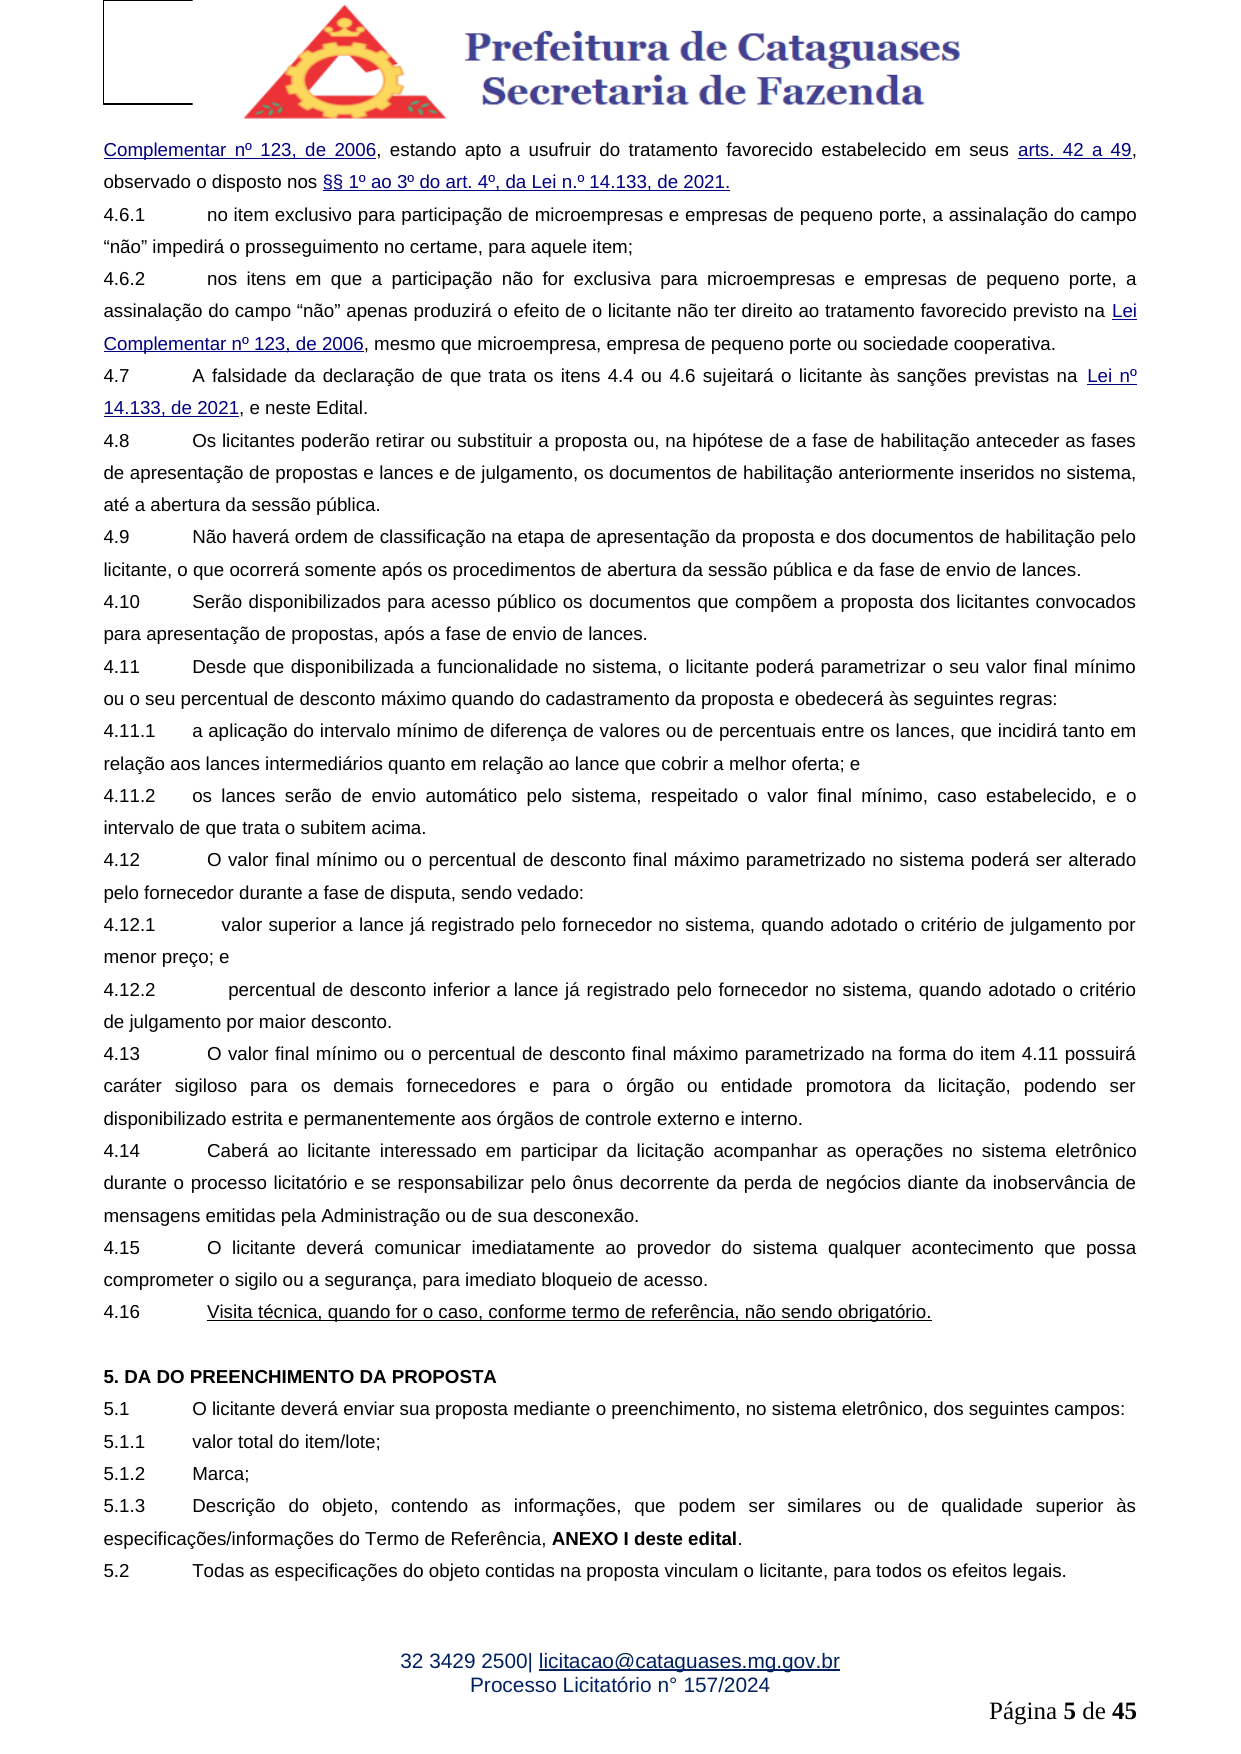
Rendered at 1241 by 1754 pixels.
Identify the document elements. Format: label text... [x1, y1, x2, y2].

list a aplicação do intervalo mínimo de diferença de valores ou de percentuais entre os lances, que incidirá tanto em relação aos lances intermediários quanto em relação ao lance que cobrir a melhor oferta; e [103, 720, 1137, 774]
list Todas as especificações do objeto contidas na proposta vinculam o licitante, para todos os efeitos legais. [103, 1559, 1137, 1581]
list Visita técnica, quando for o caso, conforme termo de referência, não sendo obrigatório. [103, 1301, 1137, 1323]
list percentual de desconto inferior a lance já registrado pelo fornecedor no sistema, quando adotado o critério de julgamento por maior desconto. [103, 978, 1137, 1032]
list Caberá ao licitante interessado em participar da licitação acompanhar as operações no sistema eletrônico durante o processo licitatório e se responsabilizar pelo ônus decorrente da perda de negócios diante da inobservância de mensagens emitidas pela Administração ou de sua desconexão. [103, 1140, 1137, 1226]
list valor superior a lance já registrado pelo fornecedor no sistema, quando adotado o critério de julgamento por menor preço; e [103, 914, 1137, 968]
list O licitante deverá enviar sua proposta mediante o preenchimento, no sistema eletrônico, dos seguintes campos: [103, 1398, 1137, 1420]
list Marca; [103, 1463, 1137, 1484]
list Desde que disponibilizada a funcionalidade no sistema, o licitante poderá parametrizar o seu valor final mínimo ou o seu percentual de desconto máximo quando do cadastramento da proposta e obedecerá às seguintes regras: [103, 655, 1137, 709]
list O licitante deverá comunicar imediatamente ao provedor do sistema qualquer acontecimento que possa comprometer o sigilo ou a segurança, para imediato bloqueio de acesso. [103, 1237, 1137, 1291]
list Não haverá ordem de classificação na etapa de apresentação da proposta e dos documentos de habilitação pelo licitante, o que ocorrerá somente após os procedimentos de abertura da sessão pública e da fase de envio de lances. [103, 526, 1137, 580]
list Os licitantes poderão retirar ou substituir a proposta ou, na hipótese de a fase de habilitação anteceder as fases de apresentação de propostas e lances e de julgamento, os documentos de habilitação anteriormente inseridos no sistema, até a abertura da sessão pública. [103, 429, 1137, 516]
list valor total do item/lote; [103, 1430, 1137, 1452]
list Descrição do objeto, contendo as informações, que podem ser similares ou de qualidade superior às especificações/informações do Termo de Referência, ANEXO I deste edital. [103, 1495, 1137, 1549]
text 5. DA DO PREENCHIMENTO DA PROPOSTA [103, 1366, 1137, 1387]
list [103, 139, 1137, 193]
list A falsidade da declaração de que trata os itens 4.4 ou 4.6 sujeitará o licitante às sanções previstas na Lei nº 14.133, de 2021, e neste Edital. [103, 365, 1137, 419]
list O valor final mínimo ou o percentual de desconto final máximo parametrizado na forma do item 4.11 possuirá caráter sigiloso para os demais fornecedores e para o órgão ou entidade promotora da licitação, podendo ser disponibilizado estrita e permanentemente aos órgãos de controle externo e interno. [103, 1043, 1137, 1129]
list no item exclusivo para participação de microempresas e empresas de pequeno porte, a assinalação do campo “não” impedirá o prosseguimento no certame, para aquele item; [103, 203, 1137, 257]
picture [192, 0, 1048, 139]
list nos itens em que a participação não for exclusiva para microempresas e empresas de pequeno porte, a assinalação do campo “não” apenas produzirá o efeito de o licitante não ter direito ao tratamento favorecido previsto na Lei Complementar nº 123, de 2006, mesmo que microempresa, empresa de pequeno porte ou sociedade cooperativa. [103, 268, 1137, 354]
list Serão disponibilizados para acesso público os documentos que compõem a proposta dos licitantes convocados para apresentação de propostas, após a fase de envio de lances. [103, 591, 1137, 645]
list O valor final mínimo ou o percentual de desconto final máximo parametrizado no sistema poderá ser alterado pelo fornecedor durante a fase de disputa, sendo vedado: [103, 849, 1137, 903]
list os lances serão de envio automático pelo sistema, respeitado o valor final mínimo, caso estabelecido, e o intervalo de que trata o subitem acima. [103, 784, 1137, 838]
